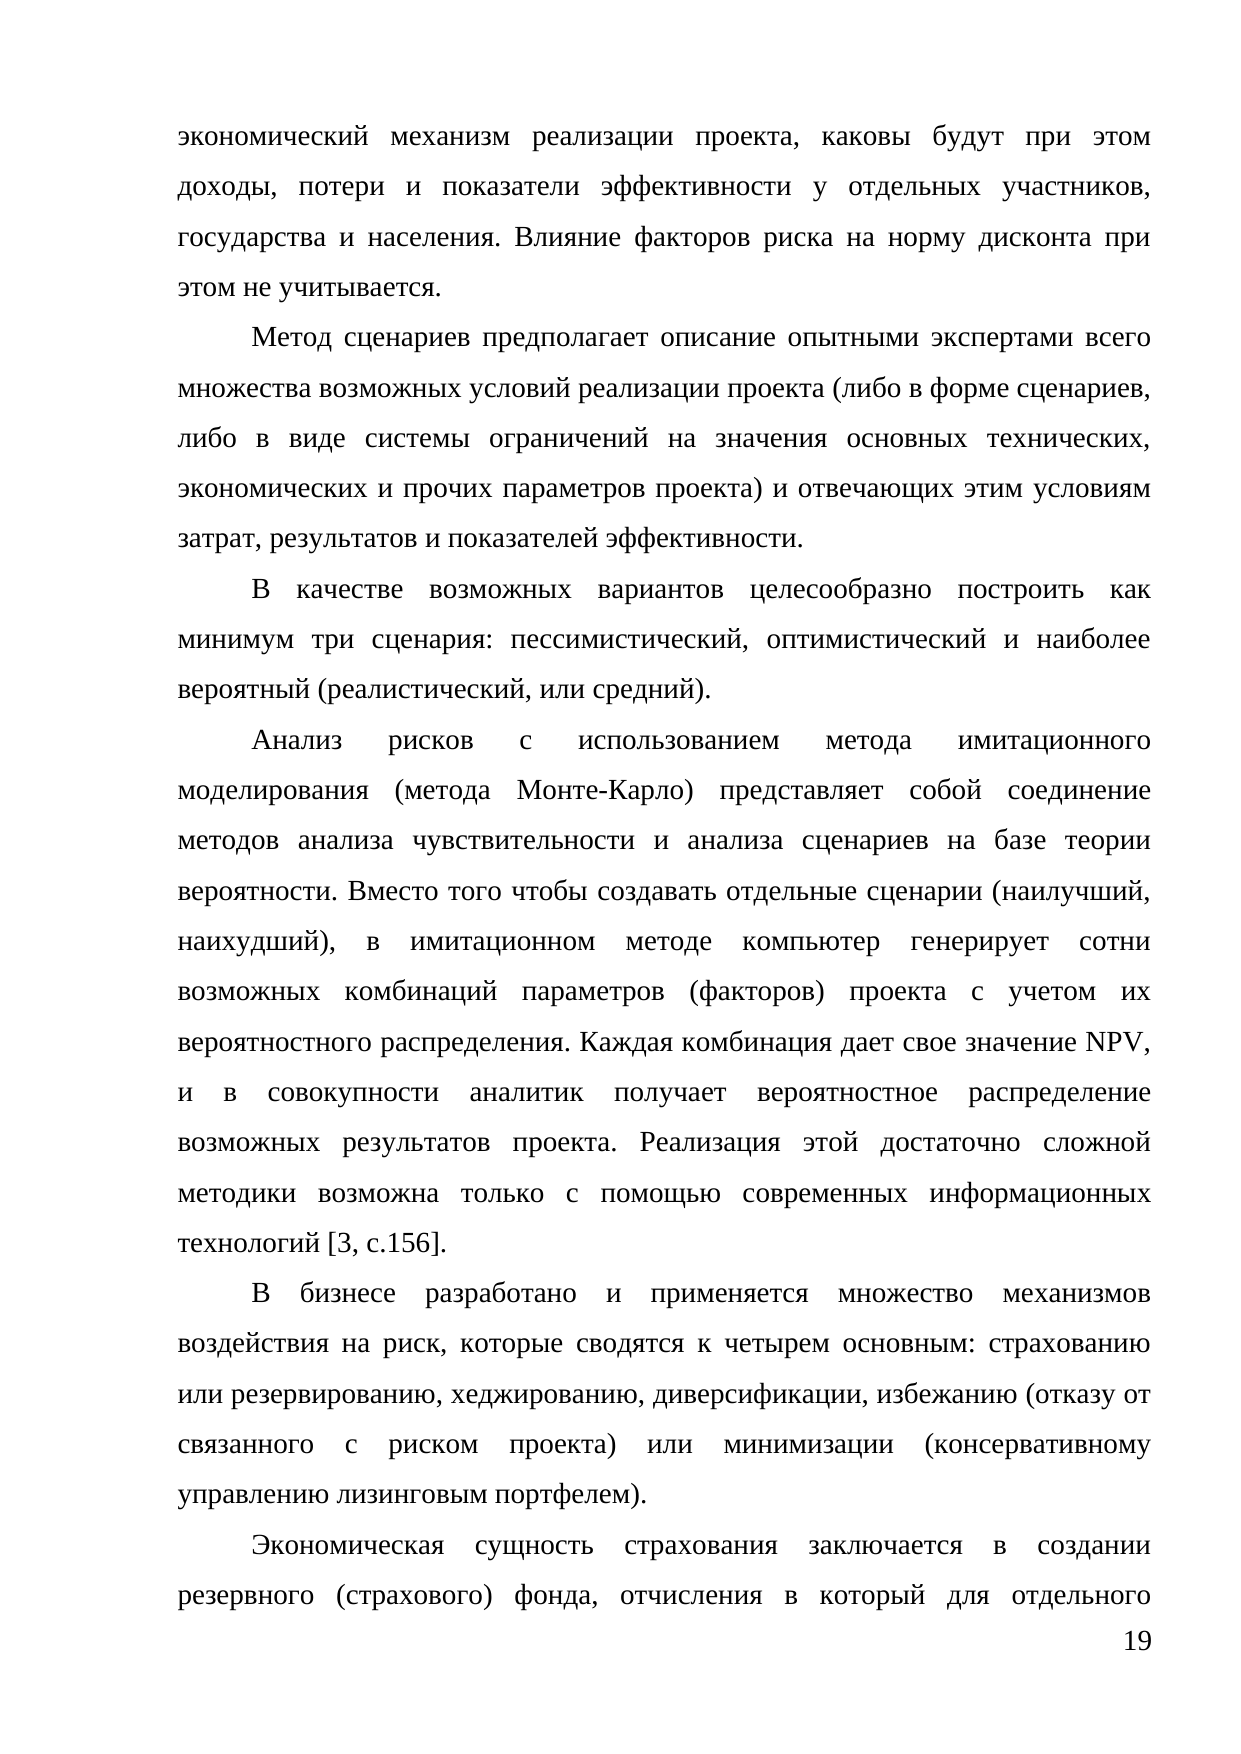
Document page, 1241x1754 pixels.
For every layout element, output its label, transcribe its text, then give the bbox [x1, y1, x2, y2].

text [177, 118, 1152, 303]
text В качестве возможных вариантов целесообразно построить как минимум три сценария: пессимистический, оптимистический и наиболее вероятный (реалистический, или средний). [177, 571, 1152, 705]
text В бизнесе разработано и применяется множество механизмов воздействия на риск, которые сводятся к четырем основным: страхованию или резервированию, хеджированию, диверсификации, избежанию (отказу от связанного с риском проекта) или минимизации (консервативному управлению лизинговым портфелем). [177, 1275, 1152, 1510]
text Анализ рисков с использованием метода имитационного моделирования (метода Монте-Карло) представляет собой соединение методов анализа чувствительности и анализа сценариев на базе теории вероятности. Вместо того чтобы создавать отдельные сценарии (наилучший, наихудший), в имитационном методе компьютер генерирует сотни возможных комбинаций параметров (факторов) проекта с учетом их вероятностного распределения. Каждая комбинация дает свое значение NPV, и в совокупности аналитик получает вероятностное распределение возможных результатов проекта. Реализация этой достаточно сложной методики возможна только с помощью современных информационных технологий [3, с.156]. [177, 722, 1152, 1258]
text Метод сценариев предполагает описание опытными экспертами всего множества возможных условий реализации проекта (либо в форме сценариев, либо в виде системы ограничений на значения основных технических, экономических и прочих параметров проекта) и отвечающих этим условиям затрат, результатов и показателей эффективности. [177, 319, 1152, 554]
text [177, 1527, 1152, 1611]
